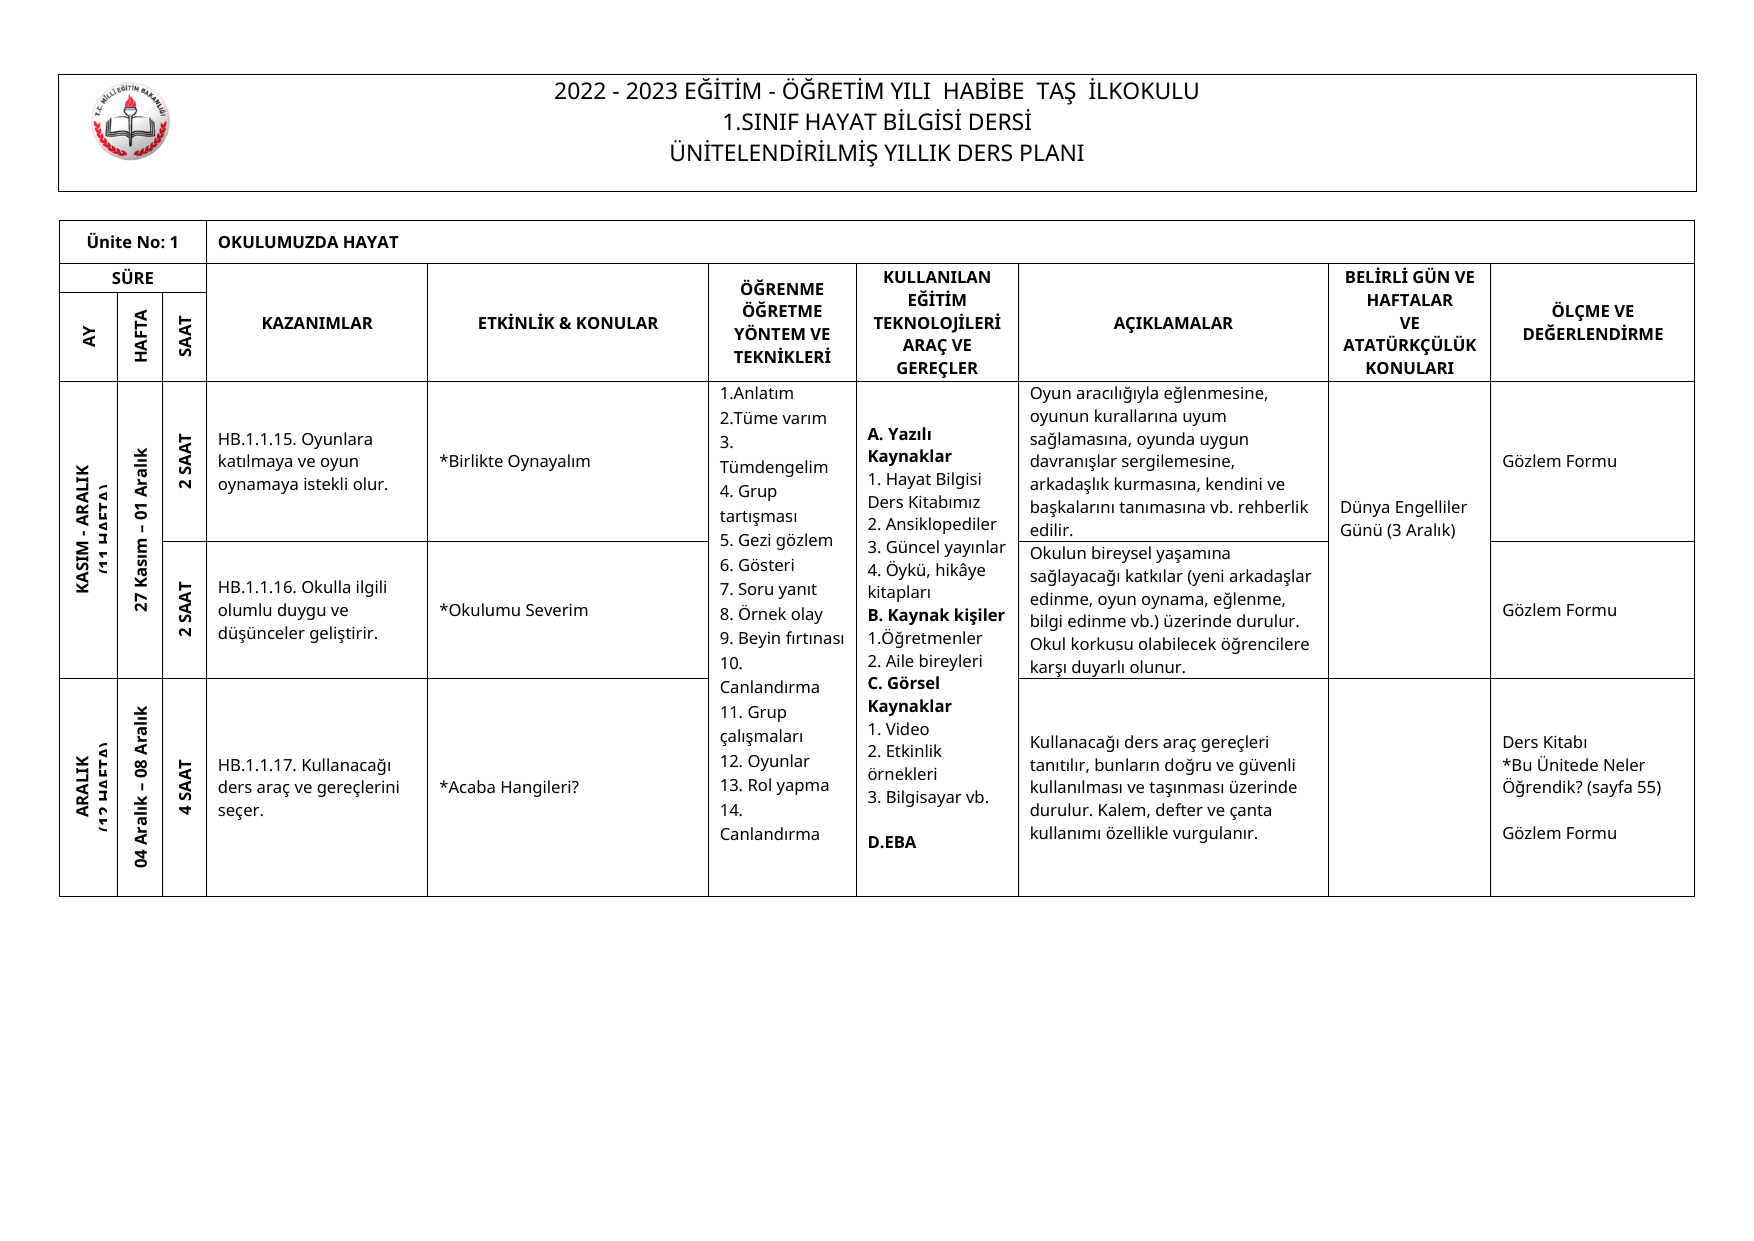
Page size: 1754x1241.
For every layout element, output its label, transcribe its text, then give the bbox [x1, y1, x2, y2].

table_cell 04 Aralık – 08 Aralık [118, 679, 162, 896]
table_cell ÖLÇME VE DEĞERLENDİRME [1491, 264, 1694, 381]
table_cell Gözlem Formu [1491, 382, 1694, 541]
table_cell KULLANILAN EĞİTİM TEKNOLOJİLERİ ARAÇ VE GEREÇLER [857, 264, 1018, 381]
table_cell A. Yazılı Kaynaklar 1. Hayat Bilgisi Ders Kitabımız 2. Ansiklopediler 3. Güncel yayınlar 4. Öykü, hikâye kitapları B. Kaynak kişiler 1.Öğretmenler 2. Aile bireyleri C. Görsel Kaynaklar 1. Video 2. Etkinlik örnekleri 3. Bilgisayar vb. D.EBA [857, 382, 1018, 896]
table_cell KAZANIMLAR [207, 264, 427, 381]
table_cell HB.1.1.15. Oyunlara katılmaya ve oyun oynamaya istekli olur. [207, 382, 427, 541]
table_cell Ders Kitabı *Bu Ünitede Neler Öğrendik? (sayfa 55) Gözlem Formu [1491, 679, 1694, 896]
table_cell HAFTA [118, 293, 162, 381]
table_cell Dünya Engelliler Günü (3 Aralık) [1329, 382, 1490, 678]
table_cell 27 Kasım – 01 Aralık [118, 382, 162, 678]
table_cell 4 SAAT [163, 679, 206, 896]
picture [85, 77, 175, 167]
table_cell *Birlikte Oynayalım [428, 382, 708, 541]
table_cell HB.1.1.17. Kullanacağı ders araç ve gereçlerini seçer. [207, 679, 427, 896]
table_cell AÇIKLAMALAR [1019, 264, 1328, 381]
table_cell [1329, 679, 1490, 896]
table_cell SAAT [163, 293, 206, 381]
table_cell BELİRLİ GÜN VE HAFTALAR VE ATATÜRKÇÜLÜK KONULARI [1329, 264, 1490, 381]
table_cell HB.1.1.16. Okulla ilgili olumlu duygu ve düşünceler geliştirir. [207, 542, 427, 678]
table_cell Kullanacağı ders araç gereçleri tanıtılır, bunların doğru ve güvenli kullanılması ve taşınması üzerinde durulur. Kalem, defter ve çanta kullanımı özellikle vurgulanır. [1019, 679, 1328, 896]
table_cell AY [60, 293, 117, 381]
table_cell KASIM - ARALIK (11.HAFTA) [60, 382, 117, 678]
table_cell *Acaba Hangileri? [428, 679, 708, 896]
table_cell ETKİNLİK & KONULAR [428, 264, 708, 381]
table_cell SÜRE [60, 264, 206, 292]
table_cell Gözlem Formu [1491, 542, 1694, 678]
table_cell Okulun bireysel yaşamına sağlayacağı katkılar (yeni arkadaşlar edinme, oyun oynama, eğlenme, bilgi edinme vb.) üzerinde durulur. Okul korkusu olabilecek öğrencilere karşı duyarlı olunur. [1019, 542, 1328, 678]
table_cell ARALIK (12.HAFTA) [60, 679, 117, 896]
table_header OKULUMUZDA HAYAT [207, 221, 1694, 263]
table_header Ünite No: 1 [60, 221, 206, 263]
table_cell 1.Anlatım 2.Tüme varım 3. Tümdengelim 4. Grup tartışması 5. Gezi gözlem 6. Gösteri 7. Soru yanıt 8. Örnek olay 9. Beyin fırtınası 10. Canlandırma 11. Grup çalışmaları 12. Oyunlar 13. Rol yapma 14. Canlandırma [709, 382, 856, 896]
table_cell 2 SAAT [163, 382, 206, 541]
table_cell ÖĞRENME ÖĞRETME YÖNTEM VE TEKNİKLERİ [709, 264, 856, 381]
table_cell Oyun aracılığıyla eğlenmesine, oyunun kurallarına uyum sağlamasına, oyunda uygun davranışlar sergilemesine, arkadaşlık kurmasına, kendini ve başkalarını tanımasına vb. rehberlik edilir. [1019, 382, 1328, 541]
table_cell 2 SAAT [163, 542, 206, 678]
table_cell *Okulumu Severim [428, 542, 708, 678]
